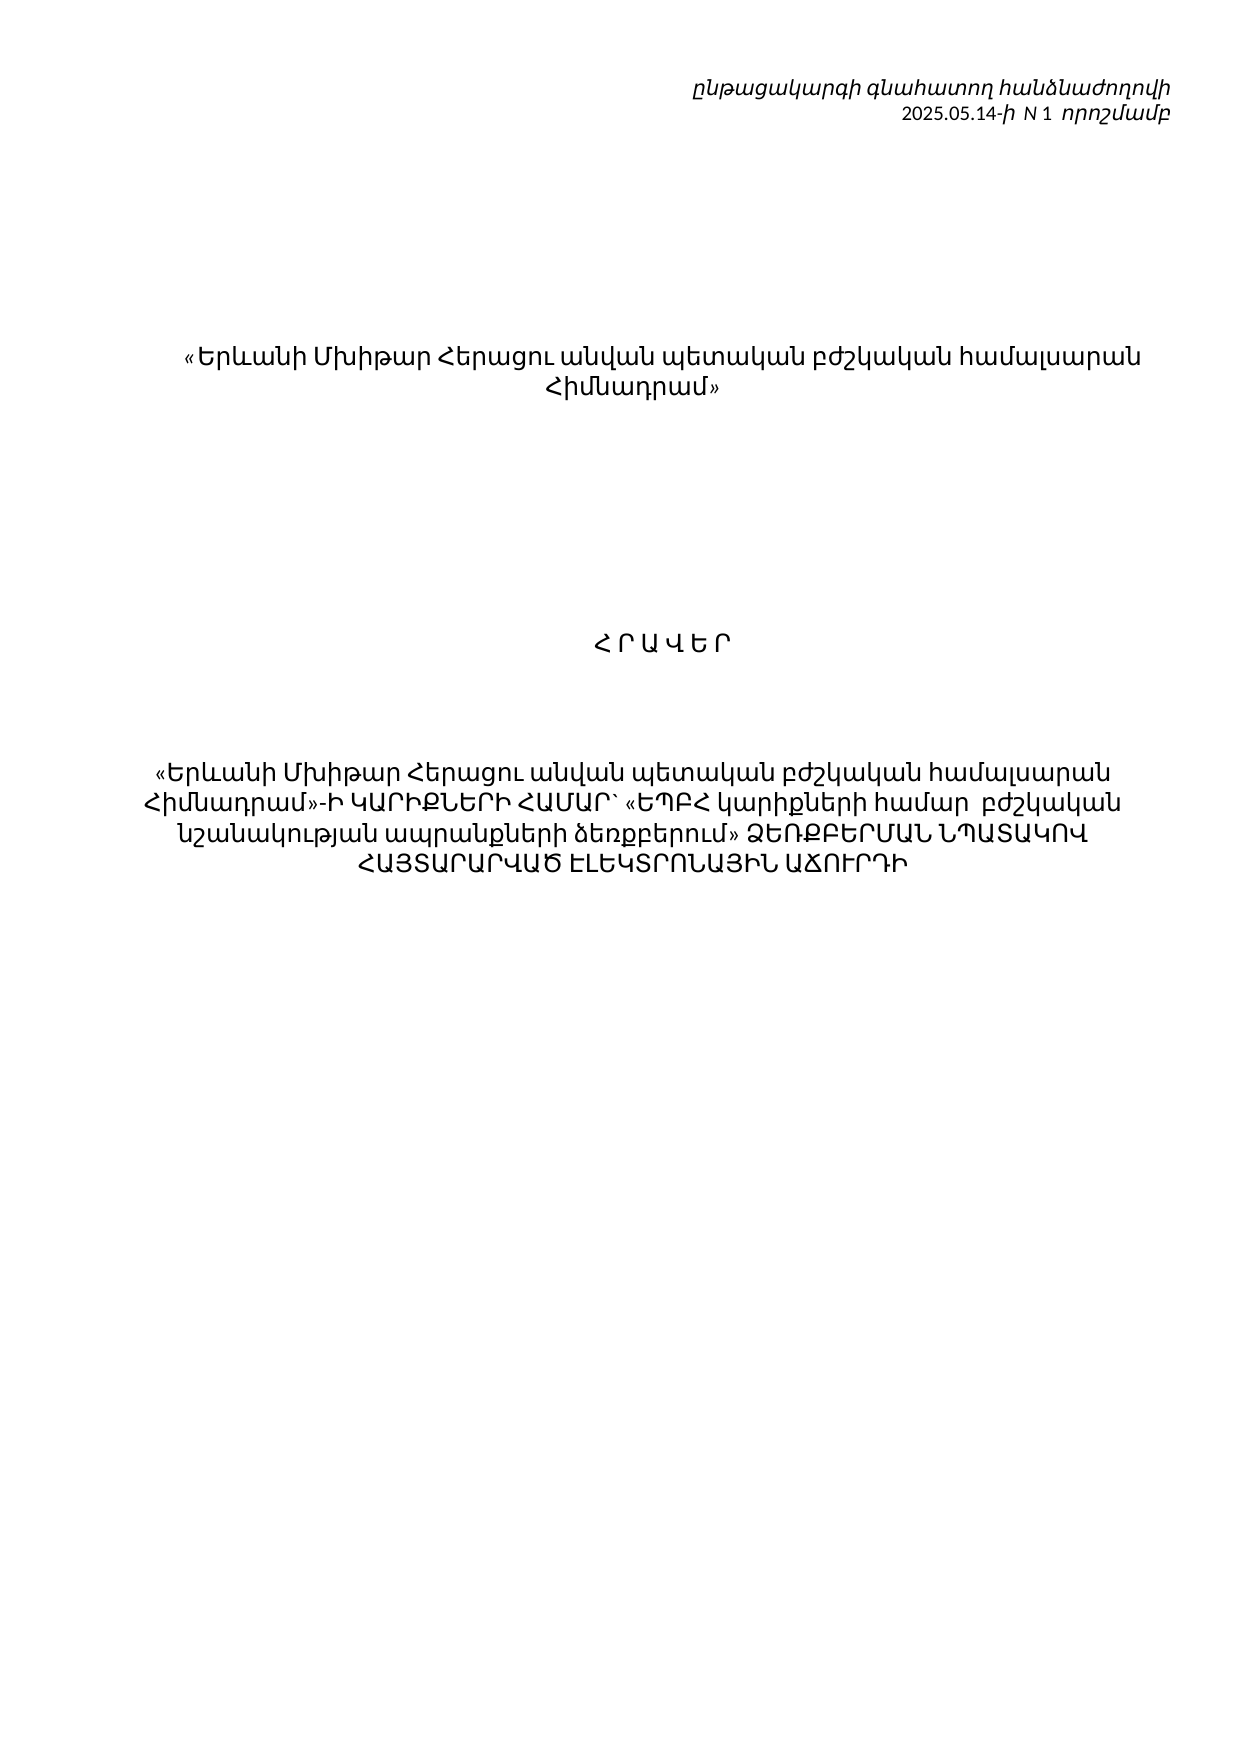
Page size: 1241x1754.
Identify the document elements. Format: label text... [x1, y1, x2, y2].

text ընթացակարգի գնահատող հանձնաժողովի [94, 75, 1171, 100]
text « Երևանի Մխիթար Հերացու անվան պետական բժշկական համալսարան Հիմնադրամ» [94, 341, 1172, 402]
text «Երևանի Մխիթար Հերացու անվան պետական բժշկական համալսարան Հիմնադրամ»-Ի ԿԱՐԻՔՆԵՐԻ ՀԱՄԱՐ` «ԵՊԲՀ կարիքների համար բժշկական նշանակության ապրանքների ձեռքբերում» ՁԵՌՔԲԵՐՄԱՆ ՆՊԱՏԱԿՈՎ ՀԱՅՏԱՐԱՐՎԱԾ ԷԼԵԿՏՐՈՆԱՅԻՆ ԱՃՈՒՐԴԻ [94, 757, 1172, 879]
text Հ Ր Ա Վ Ե Ր [94, 628, 1172, 658]
text 2025.05.14 -ի N 1 որոշմամբ [94, 100, 1171, 126]
